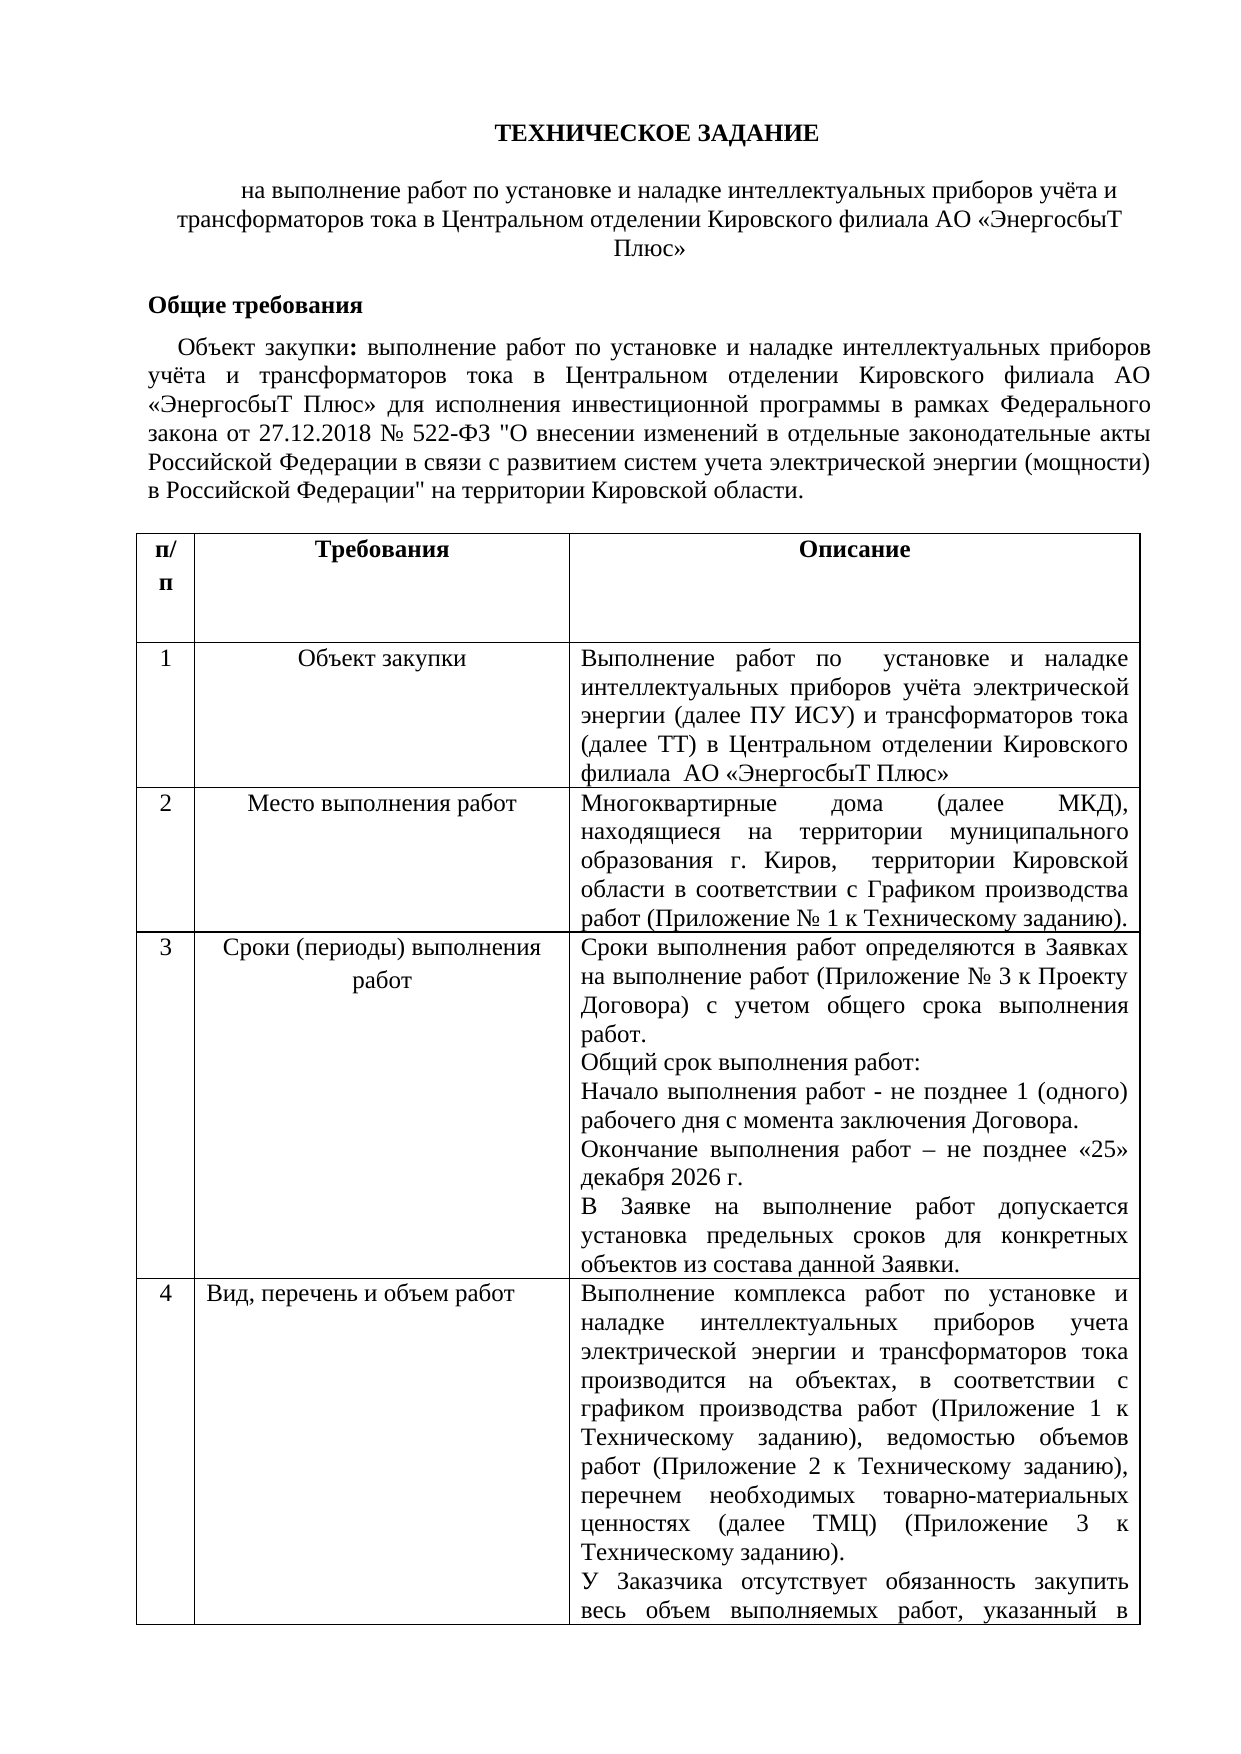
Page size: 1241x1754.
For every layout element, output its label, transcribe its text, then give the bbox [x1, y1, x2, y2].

table_cell 1 [137, 643, 194, 787]
table_cell Сроки выполнения работ определяются в Заявках на выполнение работ (Приложение № 3 к Проекту Договора) с учетом общего срока выполнения работ. Общий срок выполнения работ: Начало выполнения работ - не позднее 1 (одного) рабочего дня с момента заключения Договора. Окончание выполнения работ – не позднее «25» декабря 2026 г. В Заявке на выполнение работ допускается установка предельных сроков для конкретных объектов из состава данной Заявки. [570, 933, 1139, 1277]
text на выполнение работ по установке и наладке интеллектуальных приборов учёта и трансформаторов тока в Центральном отделении Кировского филиала АО «ЭнергосбыТ Плюс» [148, 176, 1152, 262]
table_header Описание [570, 534, 1139, 642]
table_cell 4 [137, 1279, 194, 1623]
table_cell Многоквартирные дома (далее МКД), находящиеся на территории муниципального образования г. Киров, территории Кировской области в соответствии с Графиком производства работ (Приложение № 1 к Техническому заданию). [570, 788, 1139, 931]
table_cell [570, 1279, 1139, 1623]
table_cell 3 [137, 933, 194, 1277]
table_cell Сроки (периоды) выполнения работ [195, 933, 569, 1277]
text Общие требования [148, 291, 1152, 319]
table_cell 2 [137, 788, 194, 931]
text ТЕХНИЧЕСКОЕ ЗАДАНИЕ [148, 118, 1166, 147]
table_cell Выполнение работ по установке и наладке интеллектуальных приборов учёта электрической энергии (далее ПУ ИСУ) и трансформаторов тока (далее ТТ) в Центральном отделении Кировского филиала АО «ЭнергосбыТ Плюс» [570, 643, 1139, 787]
table_cell Объект закупки [195, 643, 569, 787]
table_header п/п [137, 534, 194, 642]
text Объект закупки: выполнение работ по установке и наладке интеллектуальных приборов учёта и трансформаторов тока в Центральном отделении Кировского филиала АО «ЭнергосбыТ Плюс» для исполнения инвестиционной программы в рамках Федерального закона от 27.12.2018 № 522-ФЗ "О внесении изменений в отдельные законодательные акты Российской Федерации в связи с развитием систем учета электрической энергии (мощности) в Российской Федерации" на территории Кировской области. [148, 332, 1152, 504]
table_header Требования [195, 534, 569, 642]
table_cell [195, 1279, 569, 1623]
table_cell Место выполнения работ [195, 788, 569, 931]
